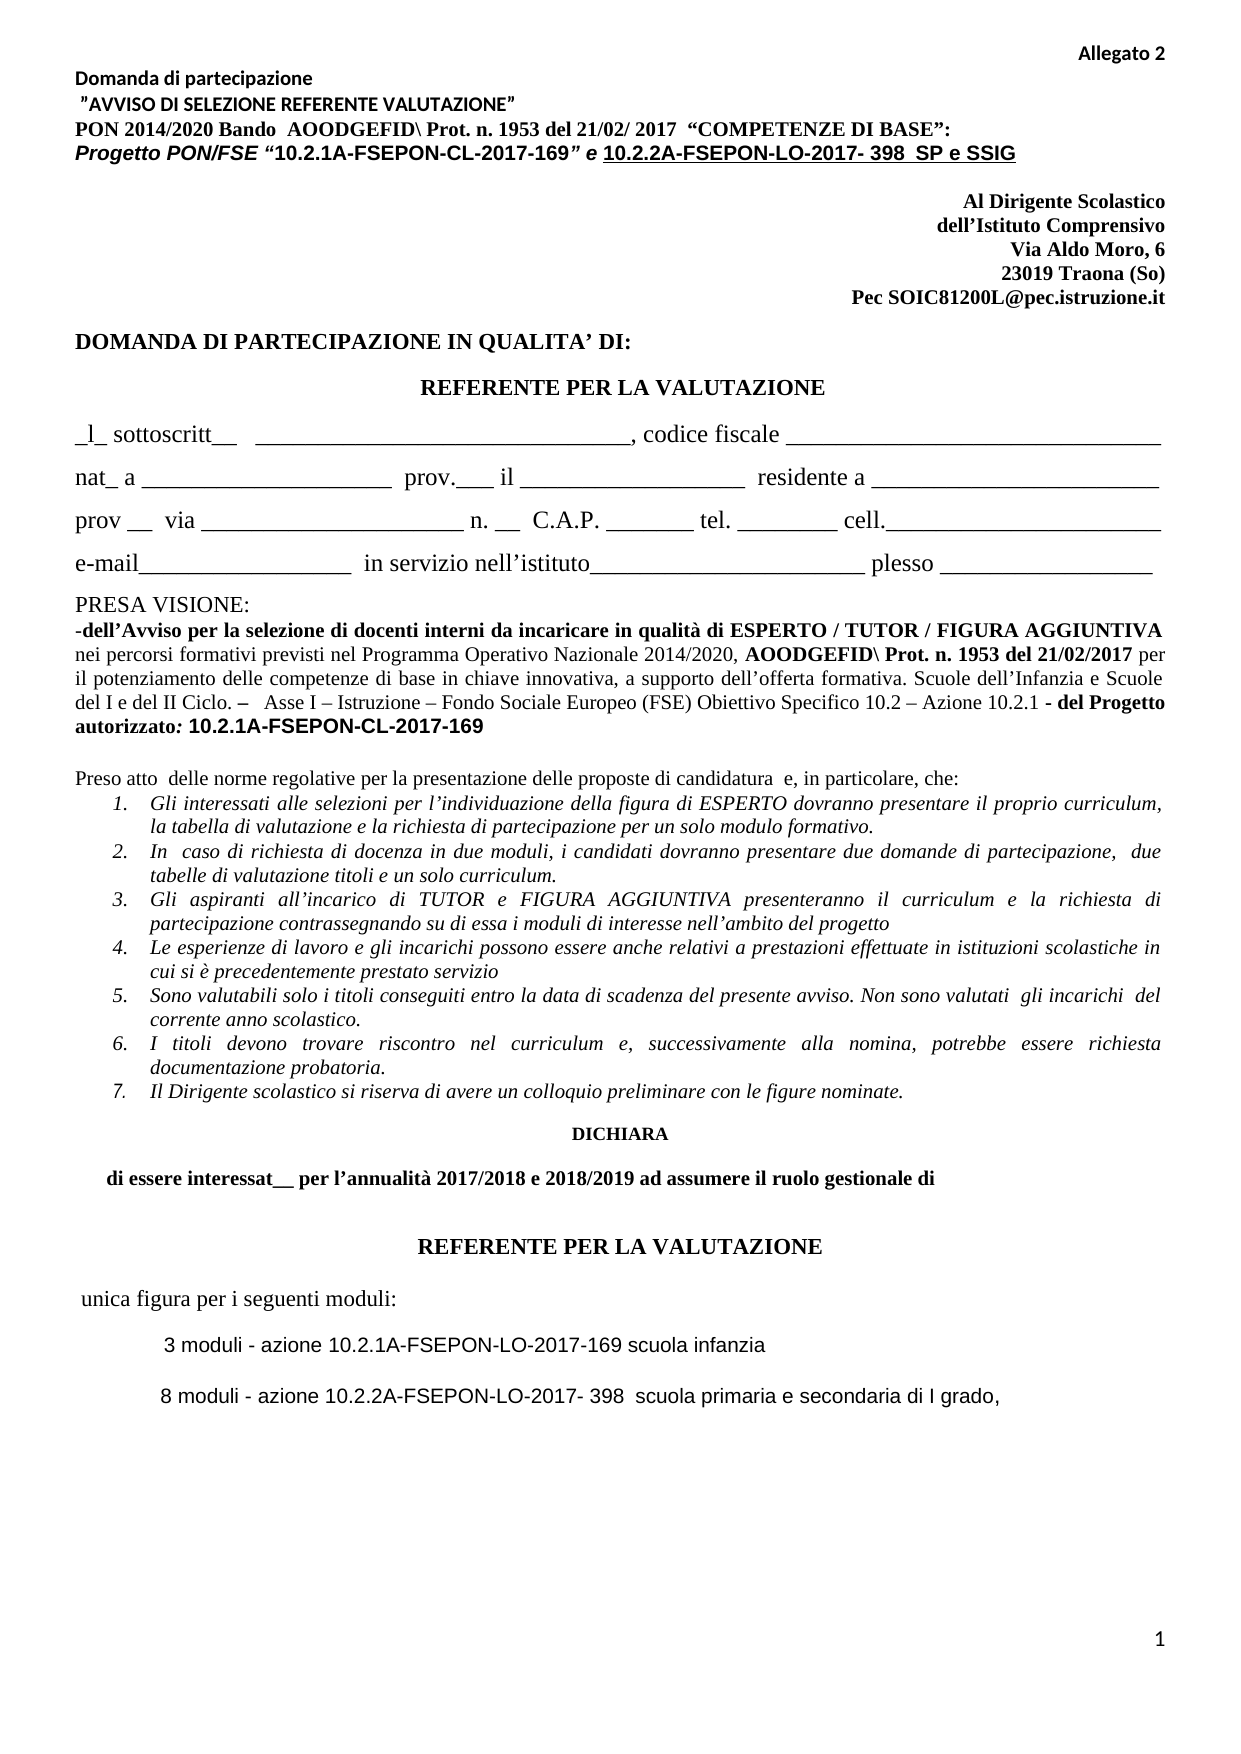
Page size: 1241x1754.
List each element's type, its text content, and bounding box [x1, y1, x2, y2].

text DICHIARA [75, 1122, 1165, 1144]
list Le esperienze di lavoro e gli incarichi possono essere anche relativi a prestazioni effettuate in istituzioni scolastiche in cui si è precedentemente prestato servizio [112, 935, 1165, 983]
text prov __ via _____________________ n. __ C.A.P. _______ tel. ________ cell.______________________ [75, 505, 1165, 534]
text Via Aldo Moro, 6 [75, 237, 1165, 261]
text di essere interessat__ per l’annualità 2017/2018 e 2018/2019 ad assumere il ruolo gestionale di [75, 1166, 1165, 1189]
list Gli interessati alle selezioni per l’individuazione della figura di ESPERTO dovranno presentare il proprio curriculum, la tabella di valutazione e la richiesta di partecipazione per un solo modulo formativo. [112, 790, 1165, 838]
text Al Dirigente Scolastico [75, 188, 1165, 213]
text 8 moduli - azione 10.2.2A-FSEPON-LO-2017- 398 scuola primaria e secondaria di I grado, [75, 1382, 1165, 1408]
text REFERENTE PER LA VALUTAZIONE [75, 1233, 1165, 1259]
text 23019 Traona (So) [75, 261, 1165, 285]
text Domanda di partecipazione [75, 66, 1165, 91]
text dell’Istituto Comprensivo [75, 213, 1165, 237]
text _l_ sottoscritt__ ______________________________, codice fiscale ______________________________ [75, 419, 1165, 448]
text Allegato 2 [75, 40, 1165, 66]
list I titoli devono trovare riscontro nel curriculum e, successivamente alla nomina, potrebbe essere richiesta documentazione probatoria. [112, 1031, 1165, 1079]
text REFERENTE PER LA VALUTAZIONE [75, 373, 1165, 400]
text e-mail_________________ in servizio nell’istituto______________________ plesso _________________ [75, 548, 1165, 577]
text nat_ a ____________________ prov.___ il __________________ residente a _______________________ [75, 462, 1165, 491]
text 3 moduli - azione 10.2.1A-FSEPON-LO-2017-169 scuola infanzia [164, 1333, 1165, 1357]
list In caso di richiesta di docenza in due moduli, i candidati dovranno presentare due domande di partecipazione, due tabelle di valutazione titoli e un solo curriculum. [112, 838, 1165, 887]
list Gli aspiranti all’incarico di TUTOR e FIGURA AGGIUNTIVA presenteranno il curriculum e la richiesta di partecipazione contrassegnando su di essa i moduli di interesse nell’ambito del progetto [112, 887, 1165, 935]
list Sono valutabili solo i titoli conseguiti entro la data di scadenza del presente avviso. Non sono valutati gli incarichi del corrente anno scolastico. [112, 983, 1165, 1031]
text DOMANDA DI PARTECIPAZIONE IN QUALITA’ DI: [75, 328, 1165, 354]
text PON 2014/2020 Bando AOODGEFID\ Prot. n. 1953 del 21/02/ 2017 “COMPETENZE DI BASE”: [75, 116, 1165, 141]
text unica figura per i seguenti moduli: [75, 1285, 1165, 1312]
text Preso atto delle norme regolative per la presentazione delle proposte di candidatura e, in particolare, che: [75, 766, 1165, 790]
text -dell’Avviso per la selezione di docenti interni da incaricare in qualità di ESPERTO / TUTOR / FIGURA AGGIUNTIVA nei percorsi formativi previsti nel Programma Operativo Nazionale 2014/2020, AOODGEFID\ Prot. n. 1953 del 21/02/2017 per il potenziamento delle competenze di base in chiave innovativa, a supporto dell’offerta formativa. Scuole dell’Infanzia e Scuole del I e del II Ciclo. – Asse I – Istruzione – Fondo Sociale Europeo (FSE) Obiettivo Specifico 10.2 – Azione 10.2.1 - del Progetto autorizzato: 10.2.1A-FSEPON-CL-2017-169 [75, 618, 1165, 738]
text ”AVVISO DI SELEZIONE REFERENTE VALUTAZIONE” [75, 91, 1165, 116]
text Pec SOIC81200L@pec.istruzione.it [75, 285, 1165, 309]
list Il Dirigente scolastico si riserva di avere un colloquio preliminare con le figure nominate. [112, 1079, 1165, 1103]
text Progetto PON/FSE “10.2.1A-FSEPON-CL-2017-169” e 10.2.2A-FSEPON-LO-2017- 398 SP e SSIG [75, 141, 1165, 164]
text PRESA VISIONE: [75, 592, 1165, 618]
